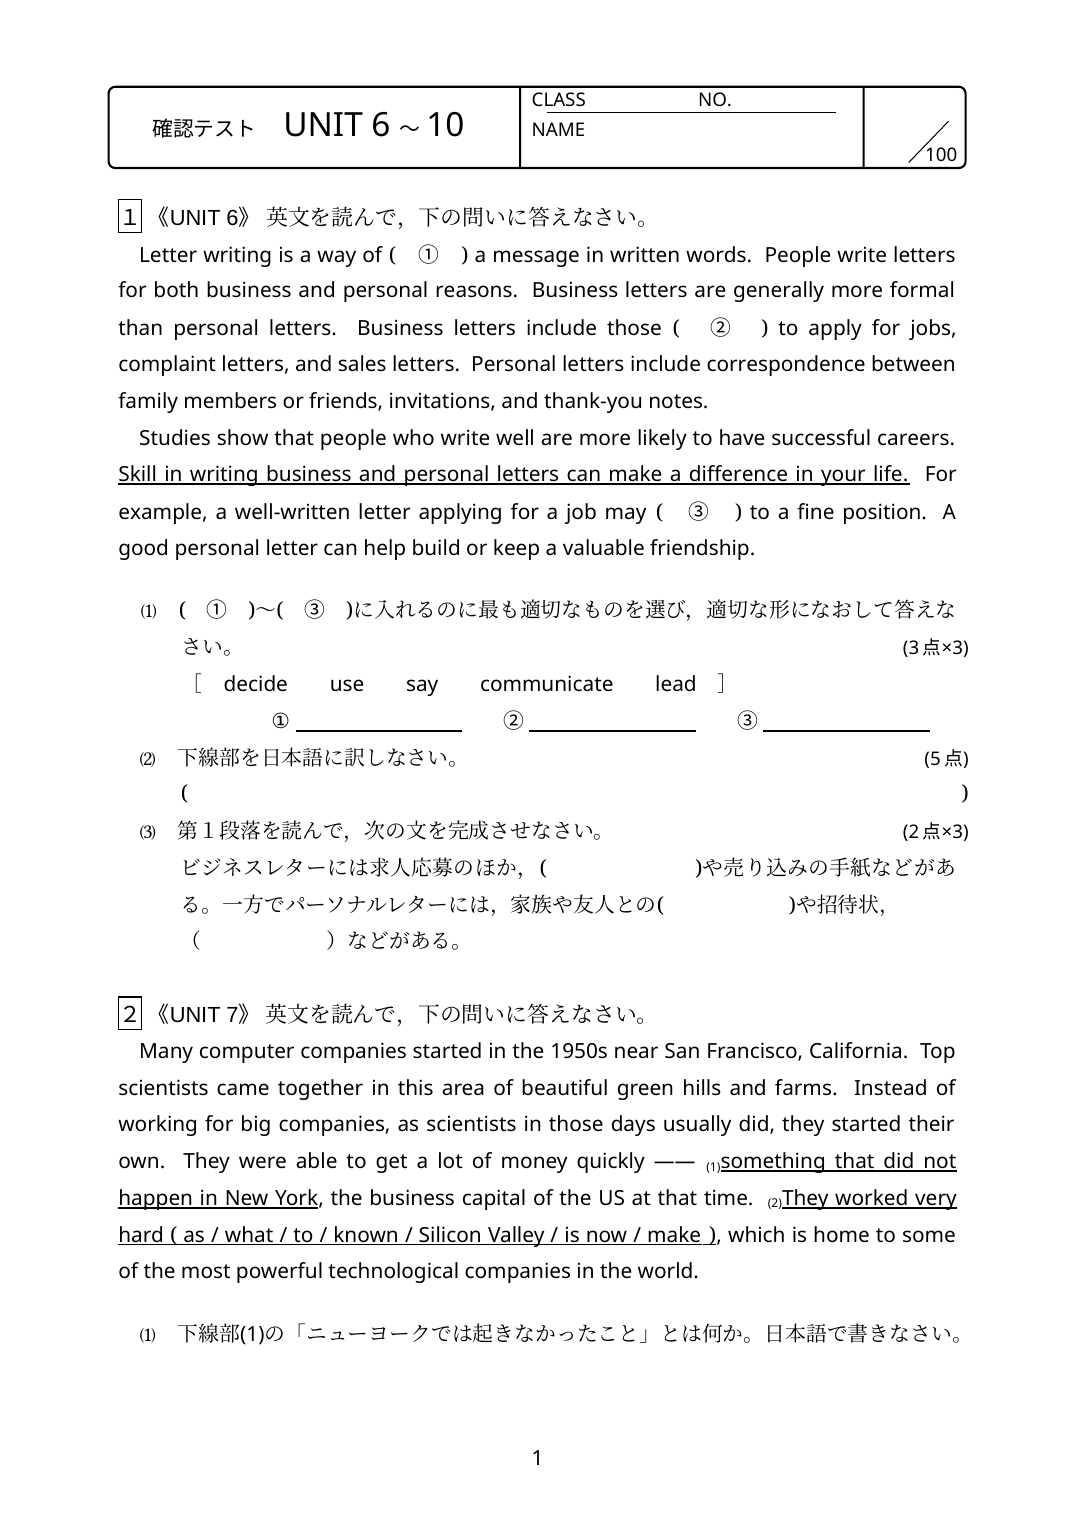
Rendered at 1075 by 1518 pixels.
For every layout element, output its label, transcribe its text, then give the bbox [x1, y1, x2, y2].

text ⑴ ( ① )～( ③ )に入れるのに最も適切なものを選び，適切な形になおして答えなさい。 (3点×3) [140, 591, 957, 664]
text ① ② ③ [162, 701, 957, 738]
text ２ 《UNIT 7》 英文を読んで，下の問いに答えなさい。 [118, 995, 957, 1032]
text Studies show that people who write well are more likely to have successful careers. Skill in writing business and personal letters can make a difference in your life. For example, a well-written letter applying for a job may ( ③ ) to a fine position. A good personal letter can help build or keep a valuable friendship. [118, 418, 957, 566]
text （ ）などがある。 [181, 921, 957, 958]
text １ 《UNIT 6》 英文を読んで，下の問いに答えなさい。 [118, 198, 957, 234]
text ( ) [118, 774, 957, 811]
text ビジネスレターには求人応募のほか，( )や売り込みの手紙などがある。一方でパーソナルレターには，家族や友人との( )や招待状， [181, 848, 957, 921]
text Many computer companies started in the 1950s near . Top scientists came together in this area of beautiful green hills and farms. Instead of working for big companies, as scientists in those days usually did, they started their own. They were able to get a lot of money quickly ―― (1)something that did not happen in , the business capital of the at that time. (2)They worked very hard ( as / what / to / known / Silicon Valley / is now / make ), which is home to some of the most powerful technological companies in the world. [118, 1032, 957, 1289]
text ⑵ 下線部を日本語に訳しなさい。 (5点) [118, 738, 957, 774]
text ⑶ 第１段落を読んで，次の文を完成させなさい。 (2点×3) [118, 811, 957, 848]
text Letter writing is a way of ( ① ) a message in written words. People write letters for both business and personal reasons. Business letters are generally more formal than personal letters. Business letters include those ( ② ) to apply for jobs, complaint letters, and sales letters. Personal letters include correspondence between family members or friends, invitations, and thank-you notes. [118, 234, 957, 418]
text ⑴ 下線部(1)の「ニューヨークでは起きなかったこと」とは何か。日本語で書きなさい。 [139, 1314, 957, 1351]
text ［ decide use say communicate lead ］ [140, 664, 957, 701]
